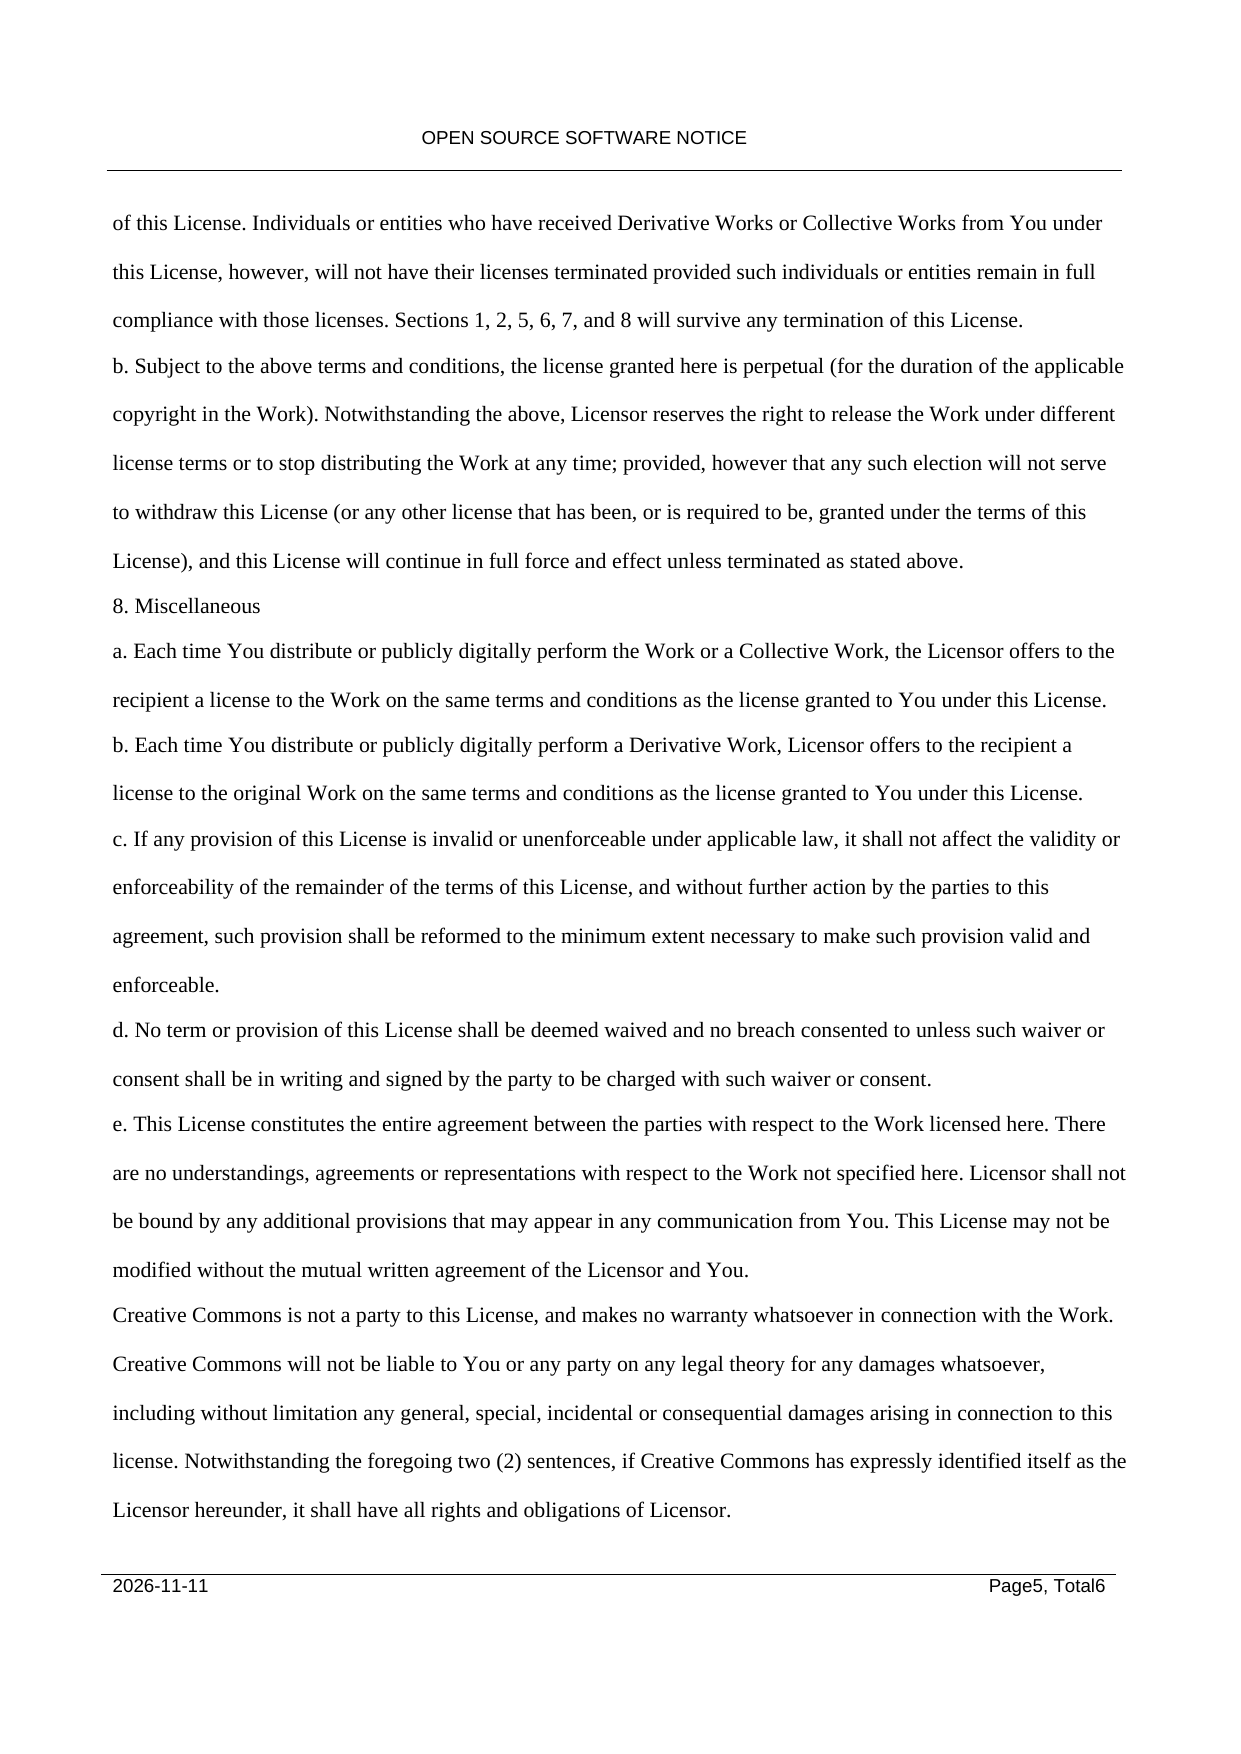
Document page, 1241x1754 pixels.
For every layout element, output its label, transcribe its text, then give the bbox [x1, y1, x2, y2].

text Creative Commons is not a party to this License, and makes no warranty whatsoever in connection with the Work. Creative Commons will not be liable to You or any party on any legal theory for any damages whatsoever, including without limitation any general, special, incidental or consequential damages arising in connection to this license. Notwithstanding the foregoing two (2) sentences, if Creative Commons has expressly identified itself as the Licensor hereunder, it shall have all rights and obligations of Licensor. [112, 1298, 1128, 1526]
text b. Each time You distribute or publicly digitally perform a Derivative Work, Licensor offers to the recipient a license to the original Work on the same terms and conditions as the license granted to You under this License. [112, 728, 1128, 809]
text b. Subject to the above terms and conditions, the license granted here is perpetual (for the duration of the applicable copyright in the Work). Notwithstanding the above, Licensor reserves the right to release the Work under different license terms or to stop distributing the Work at any time; provided, however that any such election will not serve to withdraw this License (or any other license that has been, or is required to be, granted under the terms of this License), and this License will continue in full force and effect unless terminated as stated above. [112, 349, 1128, 576]
text a. Each time You distribute or publicly digitally perform the Work or a Collective Work, the Licensor offers to the recipient a license to the Work on the same terms and conditions as the license granted to You under this License. [112, 634, 1128, 715]
text c. If any provision of this License is invalid or unenforceable under applicable law, it shall not affect the validity or enforceability of the remainder of the terms of this License, and without further action by the parties to this agreement, such provision shall be reformed to the minimum extent necessary to make such provision valid and enforceable. [112, 822, 1128, 1001]
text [112, 206, 1128, 336]
text 8. Miscellaneous [112, 589, 1128, 622]
text e. This License constitutes the entire agreement between the parties with respect to the Work licensed here. There are no understandings, agreements or representations with respect to the Work not specified here. Licensor shall not be bound by any additional provisions that may appear in any communication from You. This License may not be modified without the mutual written agreement of the Licensor and You. [112, 1107, 1128, 1286]
text d. No term or provision of this License shall be deemed waived and no breach consented to unless such waiver or consent shall be in writing and signed by the party to be charged with such waiver or consent. [112, 1013, 1128, 1094]
